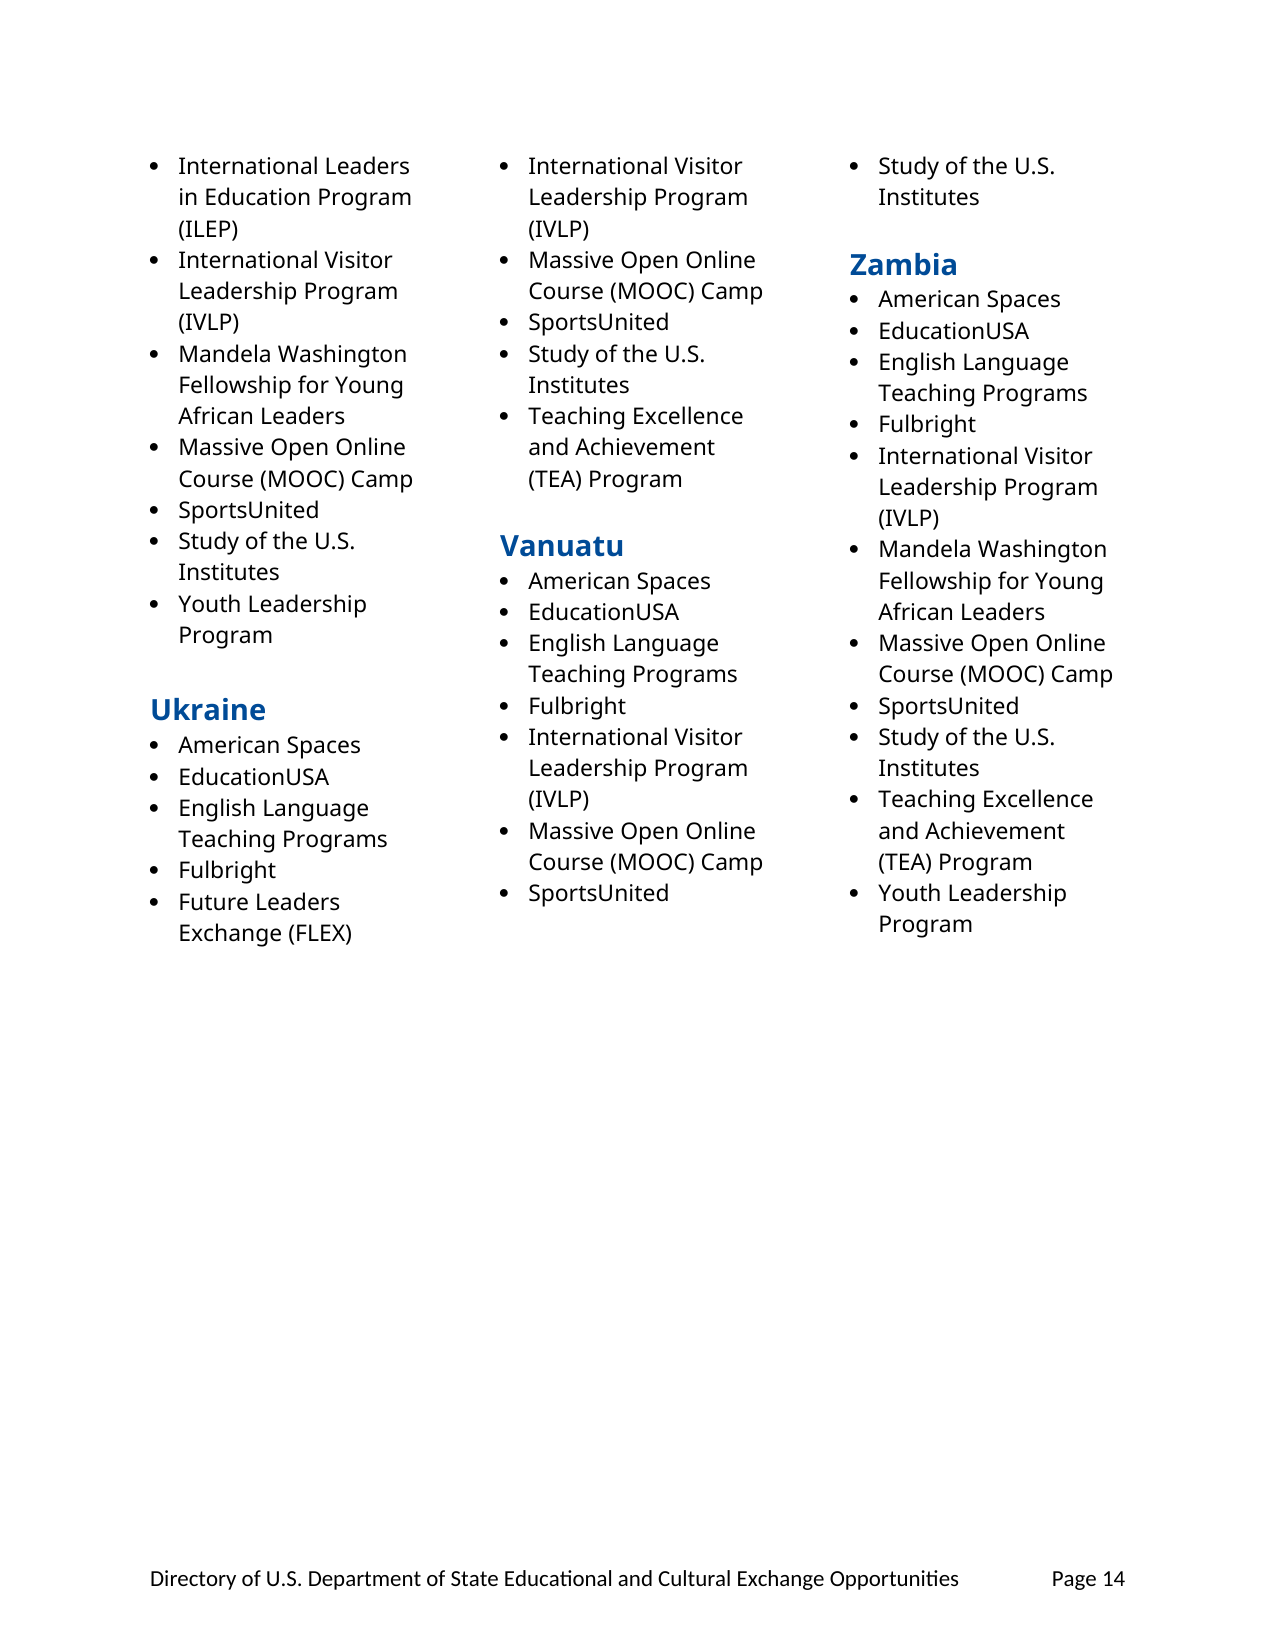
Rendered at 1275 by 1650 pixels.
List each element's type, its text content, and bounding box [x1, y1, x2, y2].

list Study of the U.S. Institutes [500, 337, 775, 400]
list International Visitor Leadership Program (IVLP) [850, 440, 1125, 533]
list Massive Open Online Course (MOOC) Camp [500, 815, 775, 877]
list Mandela Washington Fellowship for Young African Leaders [850, 533, 1125, 627]
list Study of the U.S. Institutes [850, 721, 1125, 783]
list EducationUSA [850, 315, 1125, 346]
list Teaching Excellence and Achievement (TEA) Program [850, 783, 1125, 877]
list Fulbright [850, 408, 1125, 440]
list Massive Open Online Course (MOOC) Camp [500, 244, 775, 306]
list Massive Open Online Course (MOOC) Camp [850, 627, 1125, 690]
list Fulbright [150, 854, 425, 886]
list Future Leaders Exchange (FLEX) [150, 886, 425, 948]
list International Visitor Leadership Program (IVLP) [500, 150, 775, 244]
text Zambia [850, 244, 1125, 283]
list EducationUSA [500, 596, 775, 627]
list Study of the U.S. Institutes [150, 525, 425, 587]
list SportsUnited [500, 877, 775, 908]
list American Spaces [500, 565, 775, 596]
list Youth Leadership Program [150, 587, 425, 650]
list English Language Teaching Programs [850, 346, 1125, 408]
list American Spaces [150, 729, 425, 761]
list EducationUSA [150, 761, 425, 792]
list Mandela Washington Fellowship for Young African Leaders [150, 337, 425, 431]
list SportsUnited [850, 690, 1125, 721]
text Ukraine [150, 690, 425, 729]
text Vanuatu [500, 525, 775, 565]
list International Leaders in Education Program (ILEP) [150, 150, 425, 244]
list Teaching Excellence and Achievement (TEA) Program [500, 400, 775, 494]
list Fulbright [500, 690, 775, 721]
list English Language Teaching Programs [500, 627, 775, 690]
list Youth Leadership Program [850, 877, 1125, 940]
list Massive Open Online Course (MOOC) Camp [150, 431, 425, 494]
list SportsUnited [500, 306, 775, 337]
list Study of the U.S. Institutes [850, 150, 1125, 212]
list English Language Teaching Programs [150, 792, 425, 854]
list International Visitor Leadership Program (IVLP) [150, 244, 425, 337]
list American Spaces [850, 283, 1125, 315]
list SportsUnited [150, 494, 425, 525]
list International Visitor Leadership Program (IVLP) [500, 721, 775, 815]
